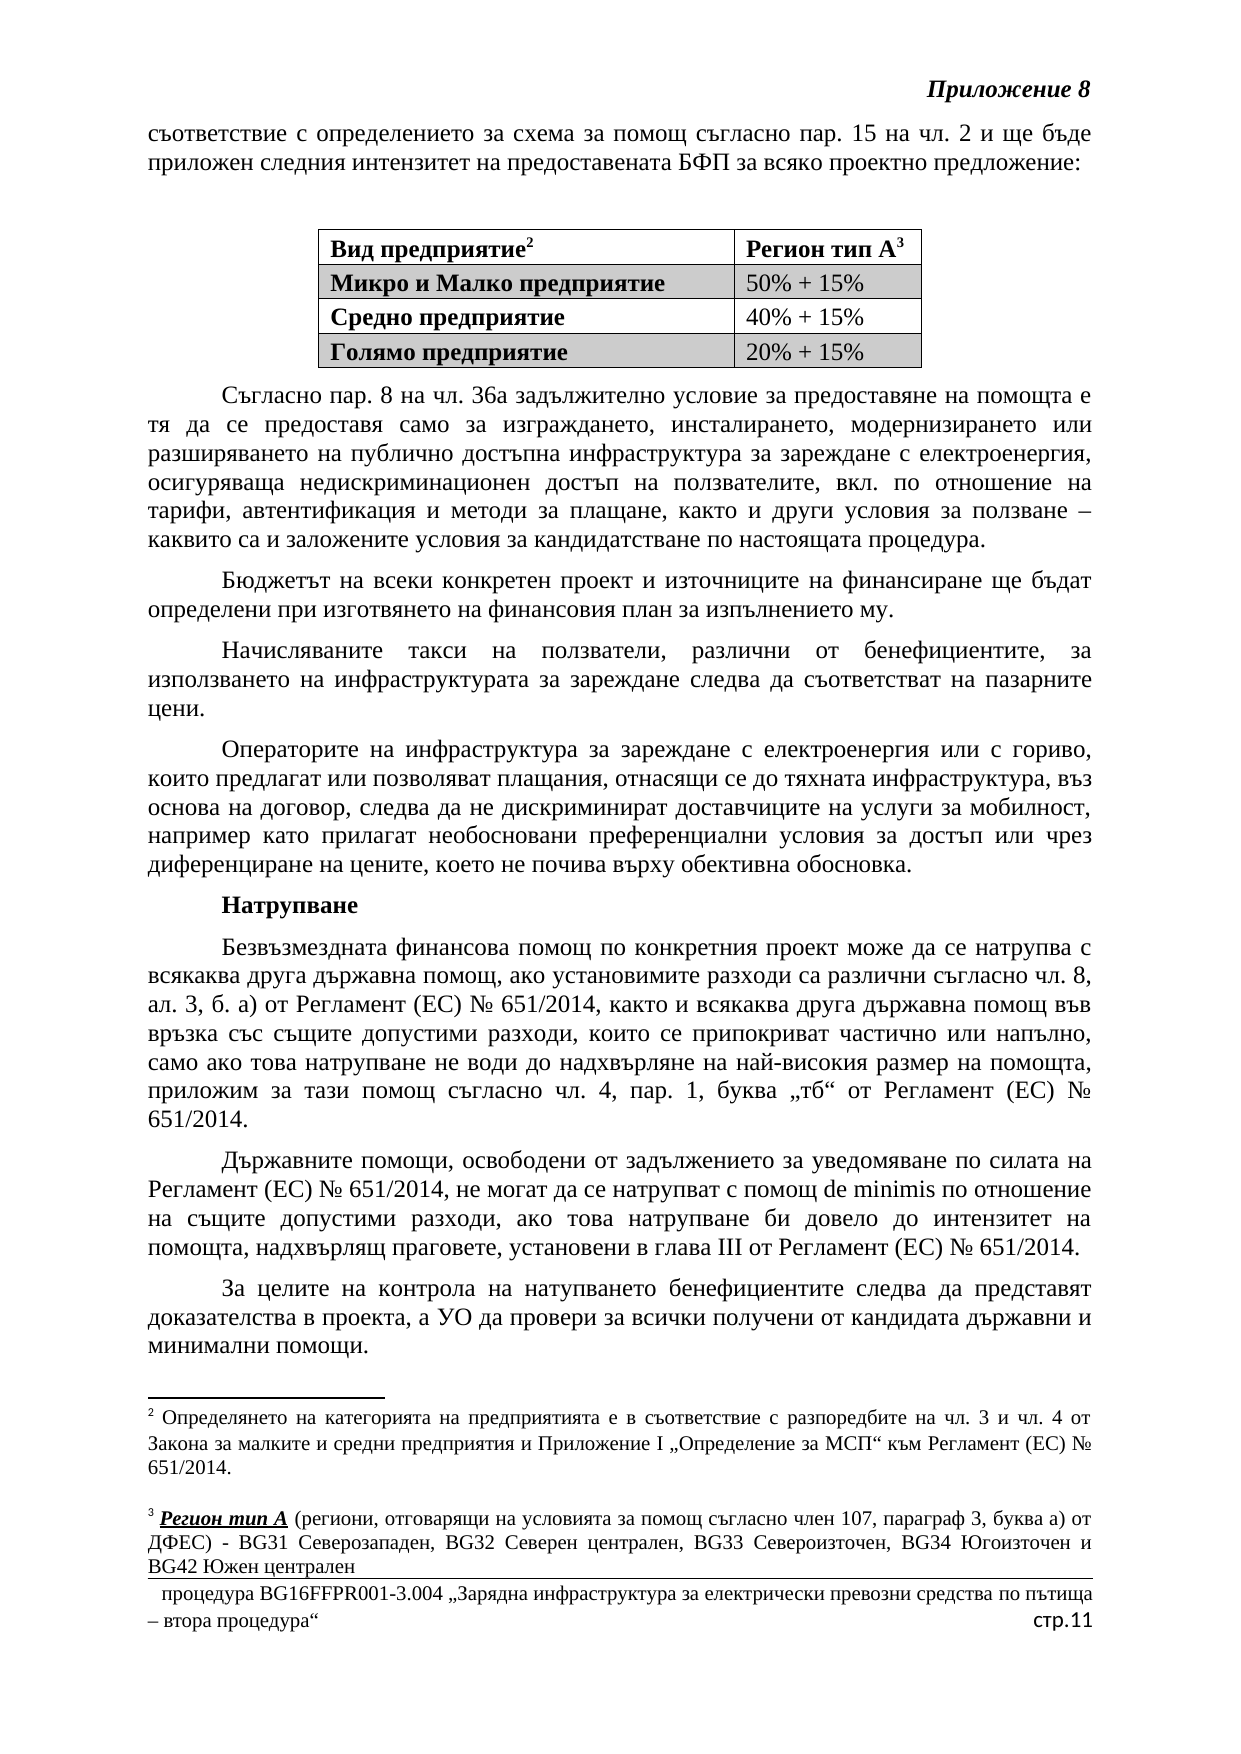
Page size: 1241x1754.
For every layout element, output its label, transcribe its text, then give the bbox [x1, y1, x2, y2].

text Натрупване [148, 890, 1093, 919]
table_cell Микро и Малко предприятие [319, 265, 734, 298]
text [148, 118, 1093, 176]
table_header Вид предприятие [319, 230, 734, 264]
text Начисляваните такси на ползватели, различни от бенефициентите, за използването на инфраструктурата за зареждане следва да съответстват на пазарните цени. [148, 635, 1093, 722]
table_cell Голямо предприятие [319, 334, 734, 367]
table_cell 20% + 15% [735, 334, 921, 367]
text Операторите на инфраструктура за зареждане с електроенергия или с гориво, които предлагат или позволяват плащания, отнасящи се до тяхната инфраструктура, въз основа на договор, следва да не дискриминират доставчиците на услуги за мобилност, например като прилагат необосновани преференциални условия за достъп или чрез диференциране на цените, което не почива върху обективна обосновка. [148, 734, 1093, 878]
table_cell Средно предприятие [319, 299, 734, 332]
table_cell 40% + 15% [735, 299, 921, 332]
text За целите на контрола на натупването бенефициентите следва да представят доказателства в проекта, а УО да провери за всички получени от кандидата държавни и минимални помощи. [148, 1273, 1093, 1359]
text Съгласно пар. 8 на чл. 36а задължително условие за предоставяне на помощта е тя да се предоставя само за изграждането, инсталирането, модернизирането или разширяването на публично достъпна инфраструктура за зареждане с електроенергия, осигуряваща недискриминационен достъп на ползвателите, вкл. по отношение на тарифи, автентификация и методи за плащане, както и други условия за ползване – каквито са и заложените условия за кандидатстване по настоящата процедура. [148, 380, 1093, 553]
table_header Регион тип А [735, 230, 921, 264]
text Бюджетът на всеки конкретен проект и източниците на финансиране ще бъдат определени при изготвянето на финансовия план за изпълнението му. [148, 565, 1093, 623]
text Безвъзмездната финансова помощ по конкретния проект може да се натрупва с всякаква друга държавна помощ, ако установимите разходи са различни съгласно чл. 8, ал. 3, б. а) от Регламент (ЕС) № 651/2014, както и всякаква друга държавна помощ във връзка със същите допустими разходи, които се припокриват частично или напълно, само ако това натрупване не води до надхвърляне на най-високия размер на помощта, приложим за тази помощ съгласно чл. 4, пар. 1, буква „тб“ от Регламент (ЕС) № 651/2014. [148, 932, 1093, 1133]
text Държавните помощи, освободени от задължението за уведомяване по силата на Регламент (ЕС) № 651/2014, не могат да се натрупват с помощ de minimis по отношение на същите допустими разходи, ако това натрупване би довело до интензитет на помощта, надхвърлящ праговете, установени в глава III от Регламент (ЕС) № 651/2014. [148, 1145, 1093, 1260]
table_cell 50% + 15% [735, 265, 921, 298]
